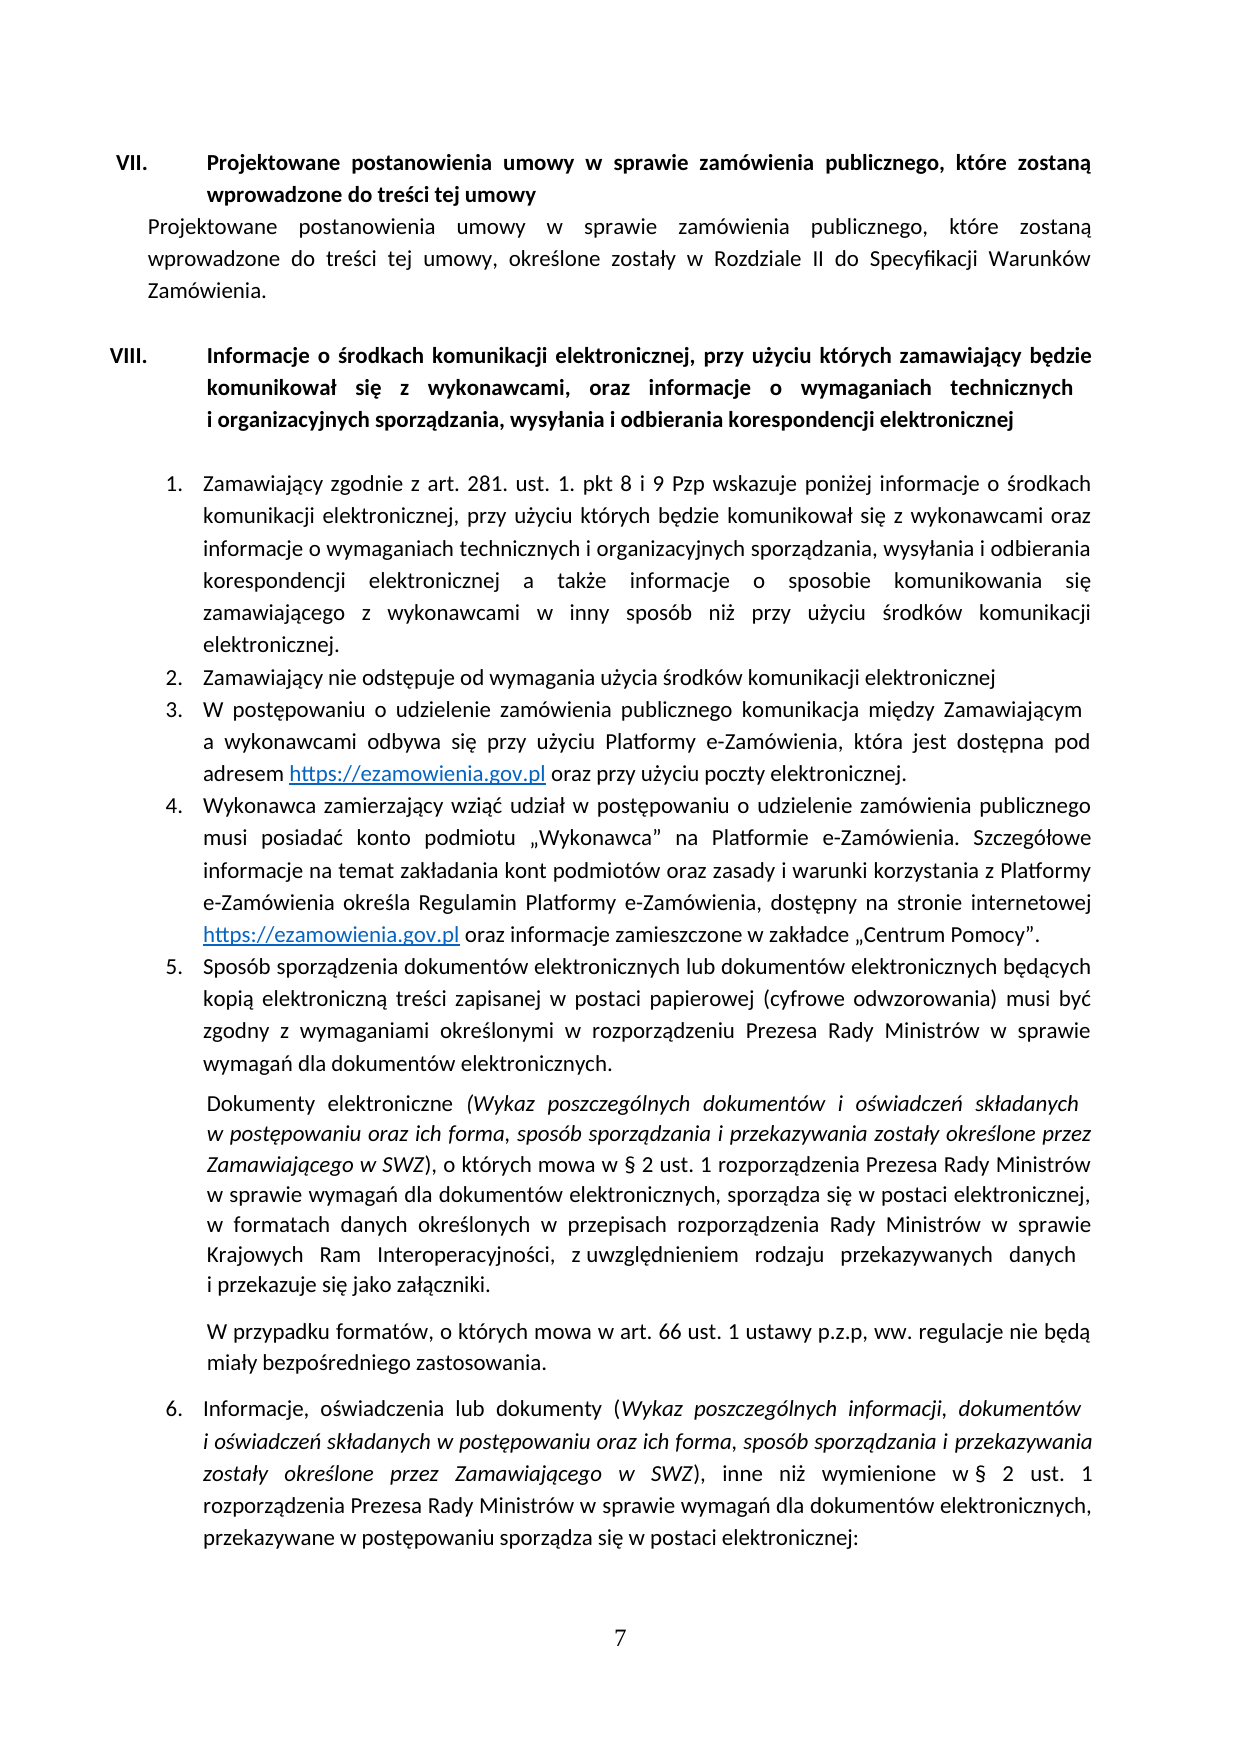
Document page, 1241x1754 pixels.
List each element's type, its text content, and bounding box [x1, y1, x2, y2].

list Wykonawca zamierzający wziąć udział w postępowaniu o udzielenie zamówienia publicznego musi posiadać konto podmiotu „Wykonawca” na Platformie e-Zamówienia. Szczegółowe informacje na temat zakładania kont podmiotów oraz zasady i warunki korzystania z Platformy e-Zamówienia określa Regulamin Platformy e-Zamówienia, dostępny na stronie internetowej https://ezamowienia.gov.pl oraz informacje zamieszczone w zakładce „Centrum Pomocy”. [165, 791, 1093, 948]
text W przypadku formatów, o których mowa w art. 66 ust. 1 ustawy p.z.p, ww. regulacje nie będą miały bezpośredniego zastosowania. [207, 1317, 1093, 1376]
list Zamawiający nie odstępuje od wymagania użycia środków komunikacji elektronicznej [165, 663, 1093, 691]
subtitle Informacje o środkach komunikacji elektronicznej, przy użyciu których zamawiający będzie komunikował się z wykonawcami, oraz informacje o wymaganiach technicznych i organizacyjnych sporządzania, wysyłania i odbierania korespondencji elektronicznej [148, 341, 1093, 433]
text Projektowane postanowienia umowy w sprawie zamówienia publicznego, które zostaną wprowadzone do treści tej umowy, określone zostały w Rozdziale II do Specyfikacji Warunków Zamówienia. [148, 212, 1093, 304]
list Sposób sporządzenia dokumentów elektronicznych lub dokumentów elektronicznych będących kopią elektroniczną treści zapisanej w postaci papierowej (cyfrowe odwzorowania) musi być zgodny z wymaganiami określonymi w rozporządzeniu Prezesa Rady Ministrów w sprawie wymagań dla dokumentów elektronicznych. [165, 952, 1093, 1077]
list W postępowaniu o udzielenie zamówienia publicznego komunikacja między Zamawiającym a wykonawcami odbywa się przy użyciu Platformy e-Zamówienia, która jest dostępna pod adresem https://ezamowienia.gov.pl oraz przy użyciu poczty elektronicznej. [165, 695, 1093, 787]
list Informacje, oświadczenia lub dokumenty (Wykaz poszczególnych informacji, dokumentów i oświadczeń składanych w postępowaniu oraz ich forma, sposób sporządzania i przekazywania zostały określone przez Zamawiającego w SWZ), inne niż wymienione w § 2 ust. 1 rozporządzenia Prezesa Rady Ministrów w sprawie wymagań dla dokumentów elektronicznych, przekazywane w postępowaniu sporządza się w postaci elektronicznej: [165, 1394, 1093, 1551]
list Zamawiający zgodnie z art. 281. ust. 1. pkt 8 i 9 Pzp wskazuje poniżej informacje o środkach komunikacji elektronicznej, przy użyciu których będzie komunikował się z wykonawcami oraz informacje o wymaganiach technicznych i organizacyjnych sporządzania, wysyłania i odbierania korespondencji elektronicznej a także informacje o sposobie komunikowania się zamawiającego z wykonawcami w inny sposób niż przy użyciu środków komunikacji elektronicznej. [165, 469, 1093, 658]
text Dokumenty elektroniczne (Wykaz poszczególnych dokumentów i oświadczeń składanych w postępowaniu oraz ich forma, sposób sporządzania i przekazywania zostały określone przez Zamawiającego w SWZ), o których mowa w § 2 ust. 1 rozporządzenia Prezesa Rady Ministrów w sprawie wymagań dla dokumentów elektronicznych, sporządza się w postaci elektronicznej, w formatach danych określonych w przepisach rozporządzenia Rady Ministrów w sprawie Krajowych Ram Interoperacyjności, z uwzględnieniem rodzaju przekazywanych danych i przekazuje się jako załączniki. [207, 1089, 1093, 1299]
subtitle Projektowane postanowienia umowy w sprawie zamówienia publicznego, które zostaną wprowadzone do treści tej umowy [148, 148, 1093, 208]
